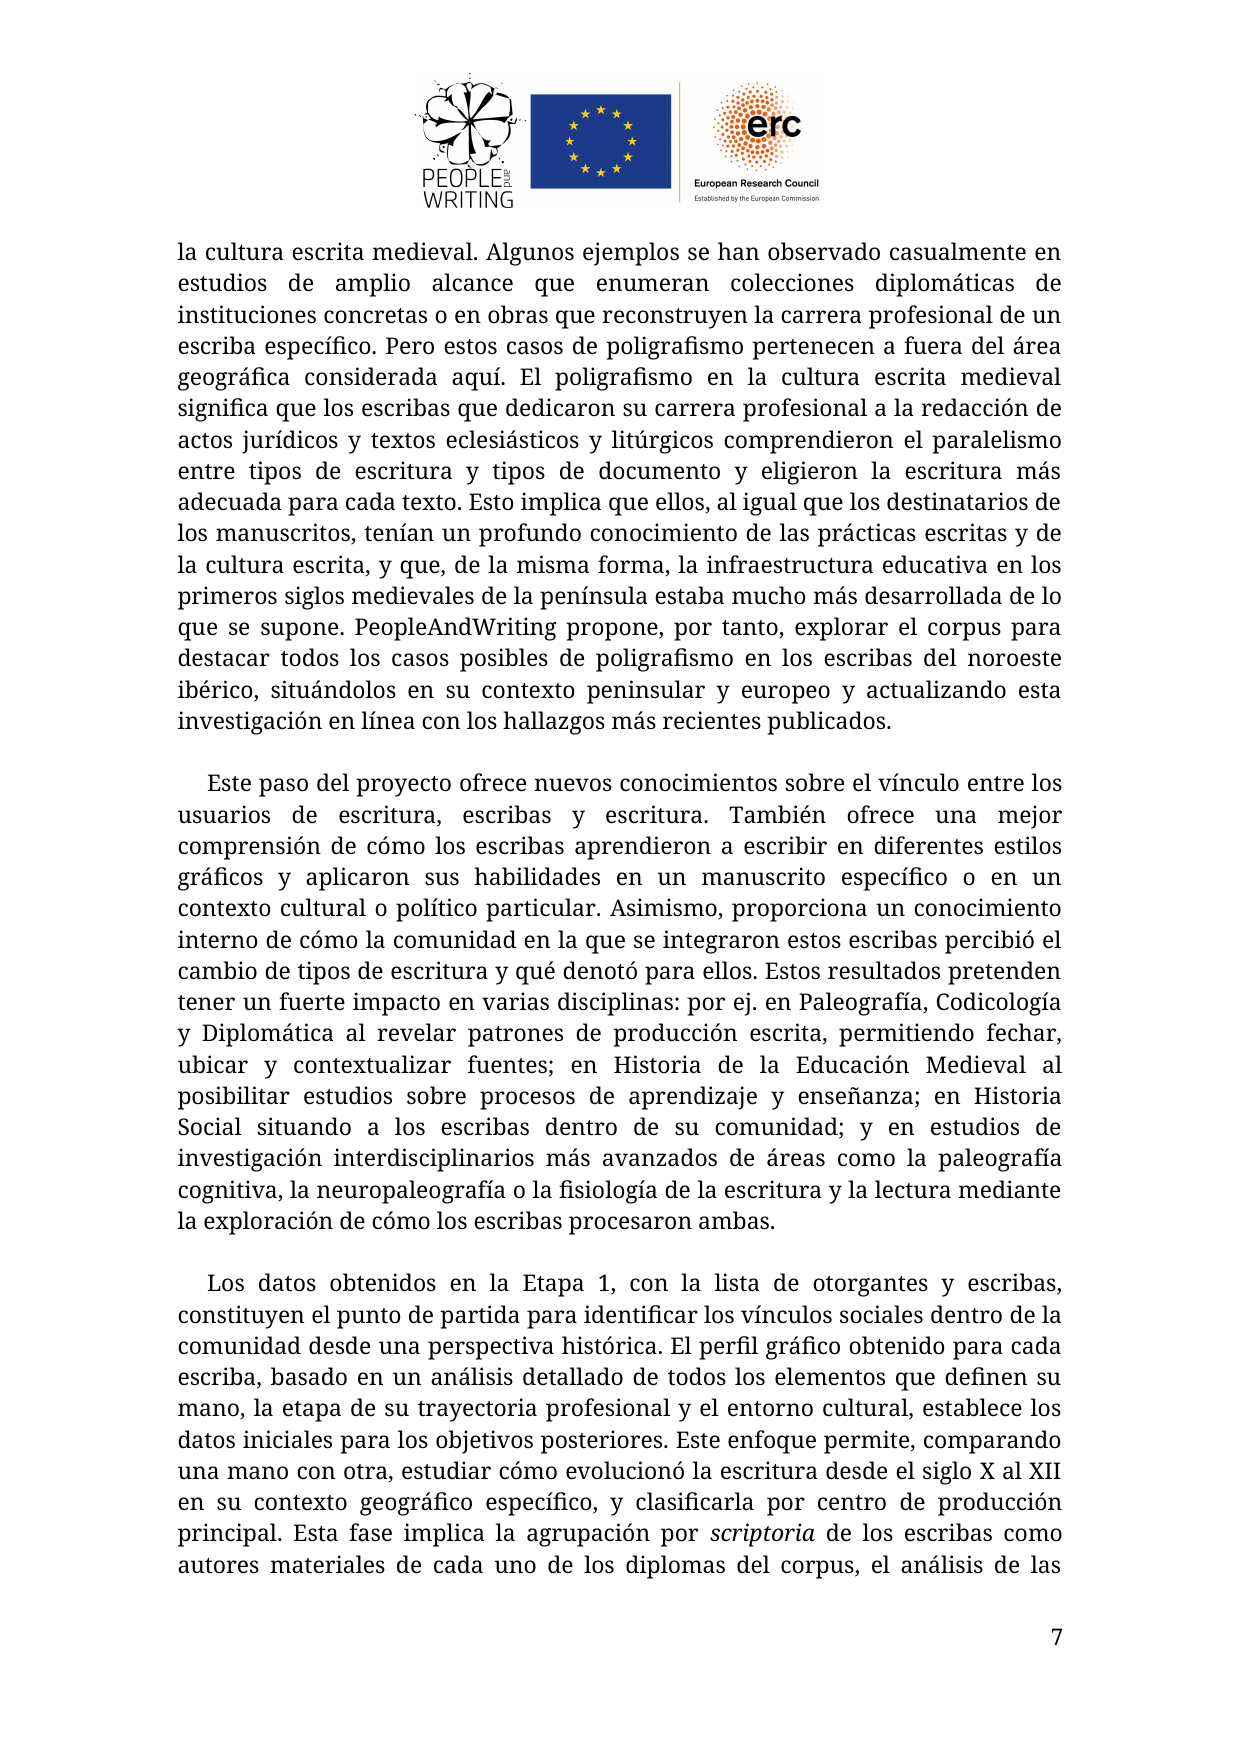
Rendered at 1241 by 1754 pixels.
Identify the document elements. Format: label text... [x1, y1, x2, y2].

text Este paso del proyecto ofrece nuevos conocimientos sobre el vínculo entre los usuarios de escritura, escribas y escritura. También ofrece una mejor comprensión de cómo los escribas aprendieron a escribir en diferentes estilos gráficos y aplicaron sus habilidades en un manuscrito específico o en un contexto cultural o político particular. Asimismo, proporciona un conocimiento interno de cómo la comunidad en la que se integraron estos escribas percibió el cambio de tipos de escritura y qué denotó para ellos. Estos resultados pretenden tener un fuerte impacto en varias disciplinas: por ej. en Paleografía, Codicología y Diplomática al revelar patrones de producción escrita, permitiendo fechar, ubicar y contextualizar fuentes; en Historia de la Educación Medieval al posibilitar estudios sobre procesos de aprendizaje y enseñanza; en Historia Social situando a los escribas dentro de su comunidad; y en estudios de investigación interdisciplinarios más avanzados de áreas como la paleografía cognitiva, la neuropaleografía o la fisiología de la escritura y la lectura mediante la exploración de cómo los escribas procesaron ambas. [177, 767, 1063, 1236]
picture [414, 73, 826, 208]
